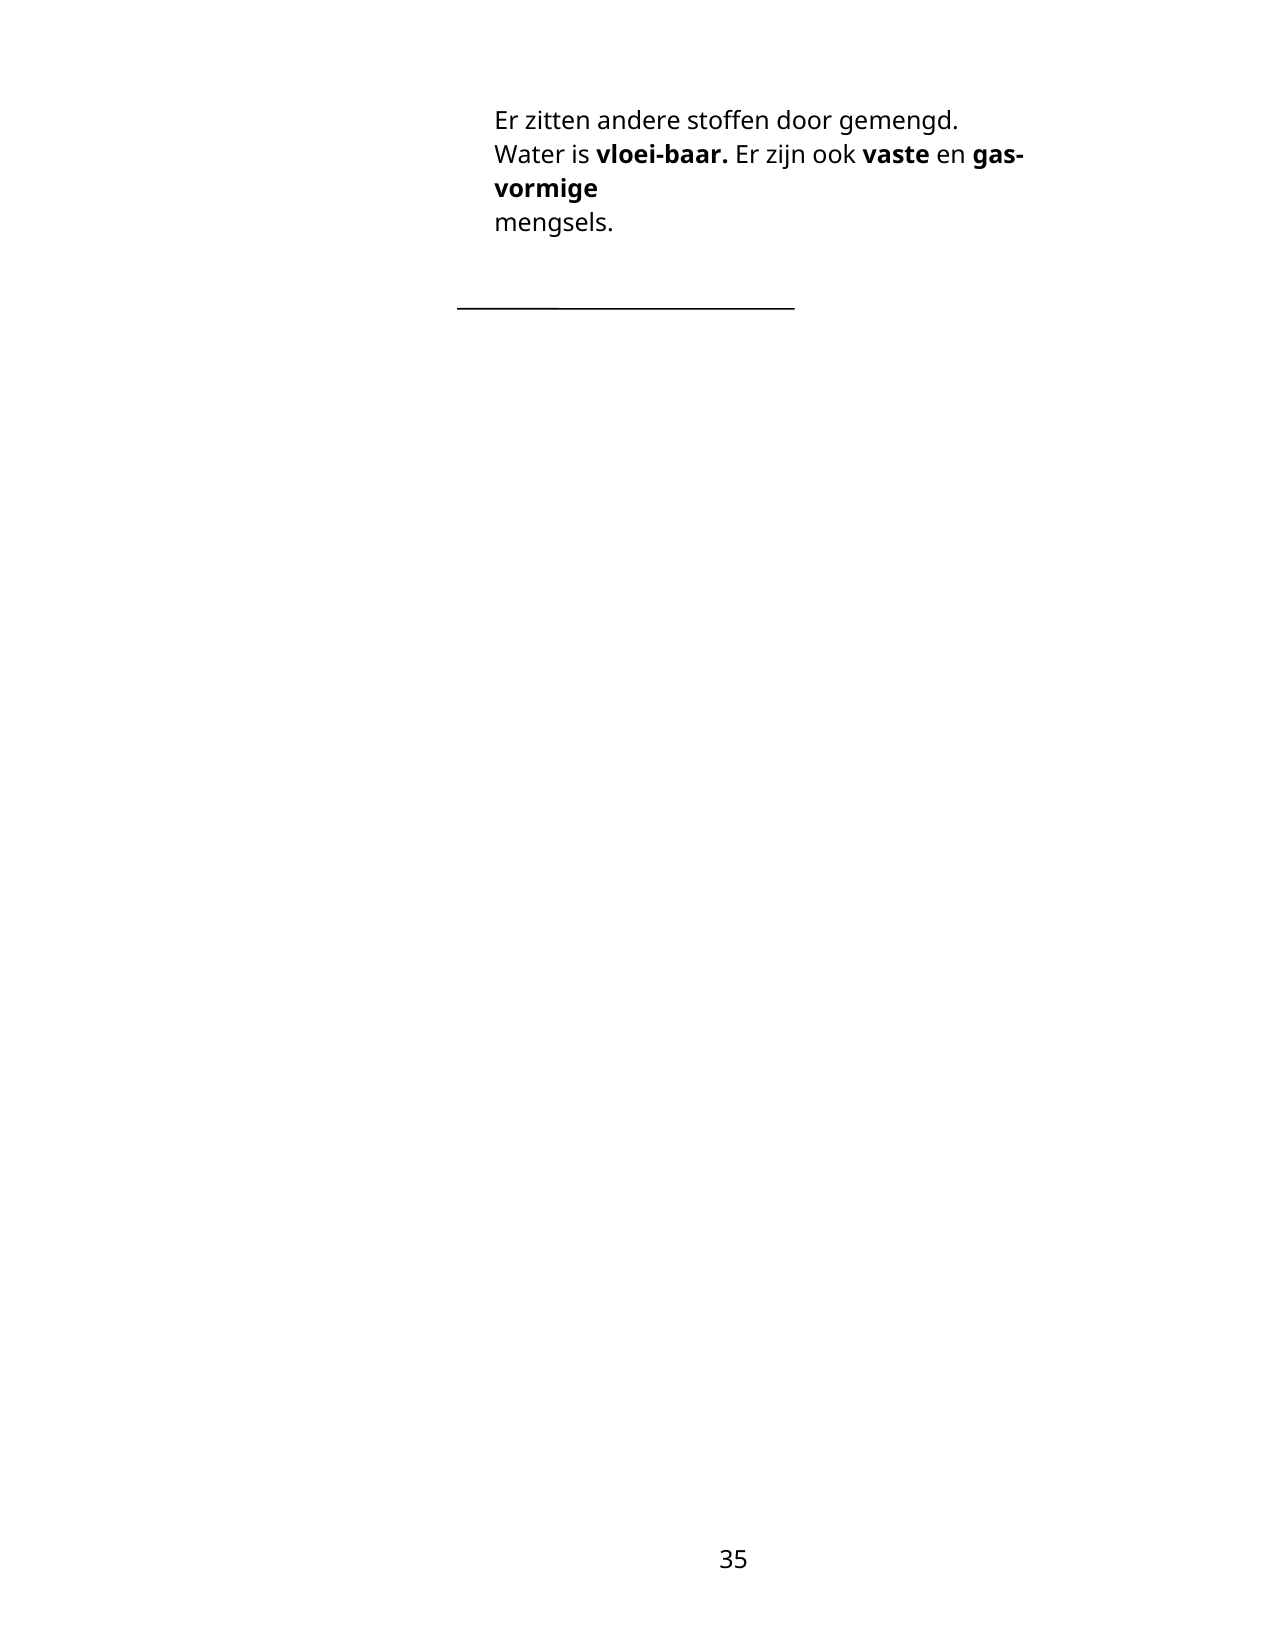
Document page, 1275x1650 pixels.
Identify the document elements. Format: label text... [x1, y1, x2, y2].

text Water is vloei-baar. Er zijn ook vaste en gas-vormige [494, 137, 1085, 205]
text mengsels. [494, 205, 1085, 239]
text Water is eigenlijk een mengsel. Er zitten andere stoffen door gemengd. [494, 102, 1085, 137]
